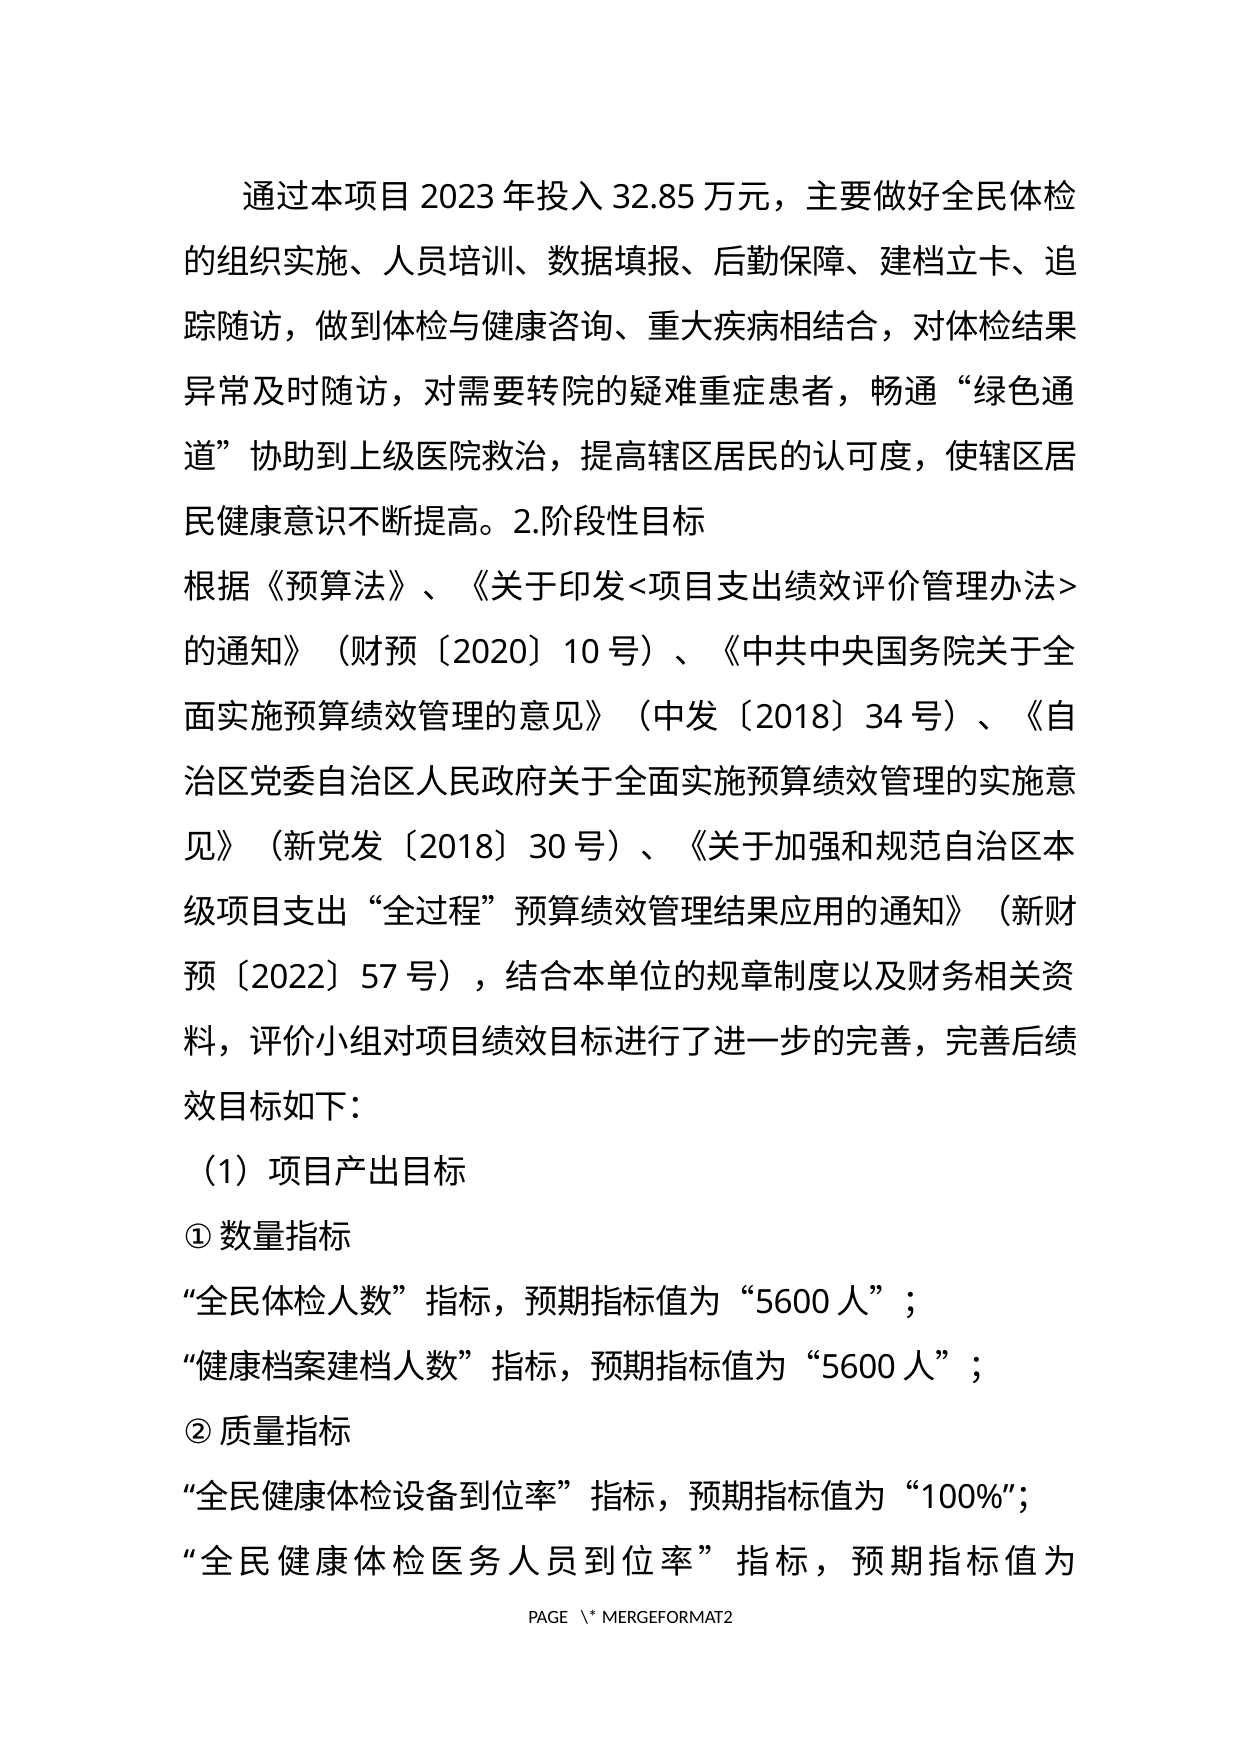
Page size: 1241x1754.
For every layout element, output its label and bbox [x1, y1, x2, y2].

text [183, 162, 1078, 1592]
